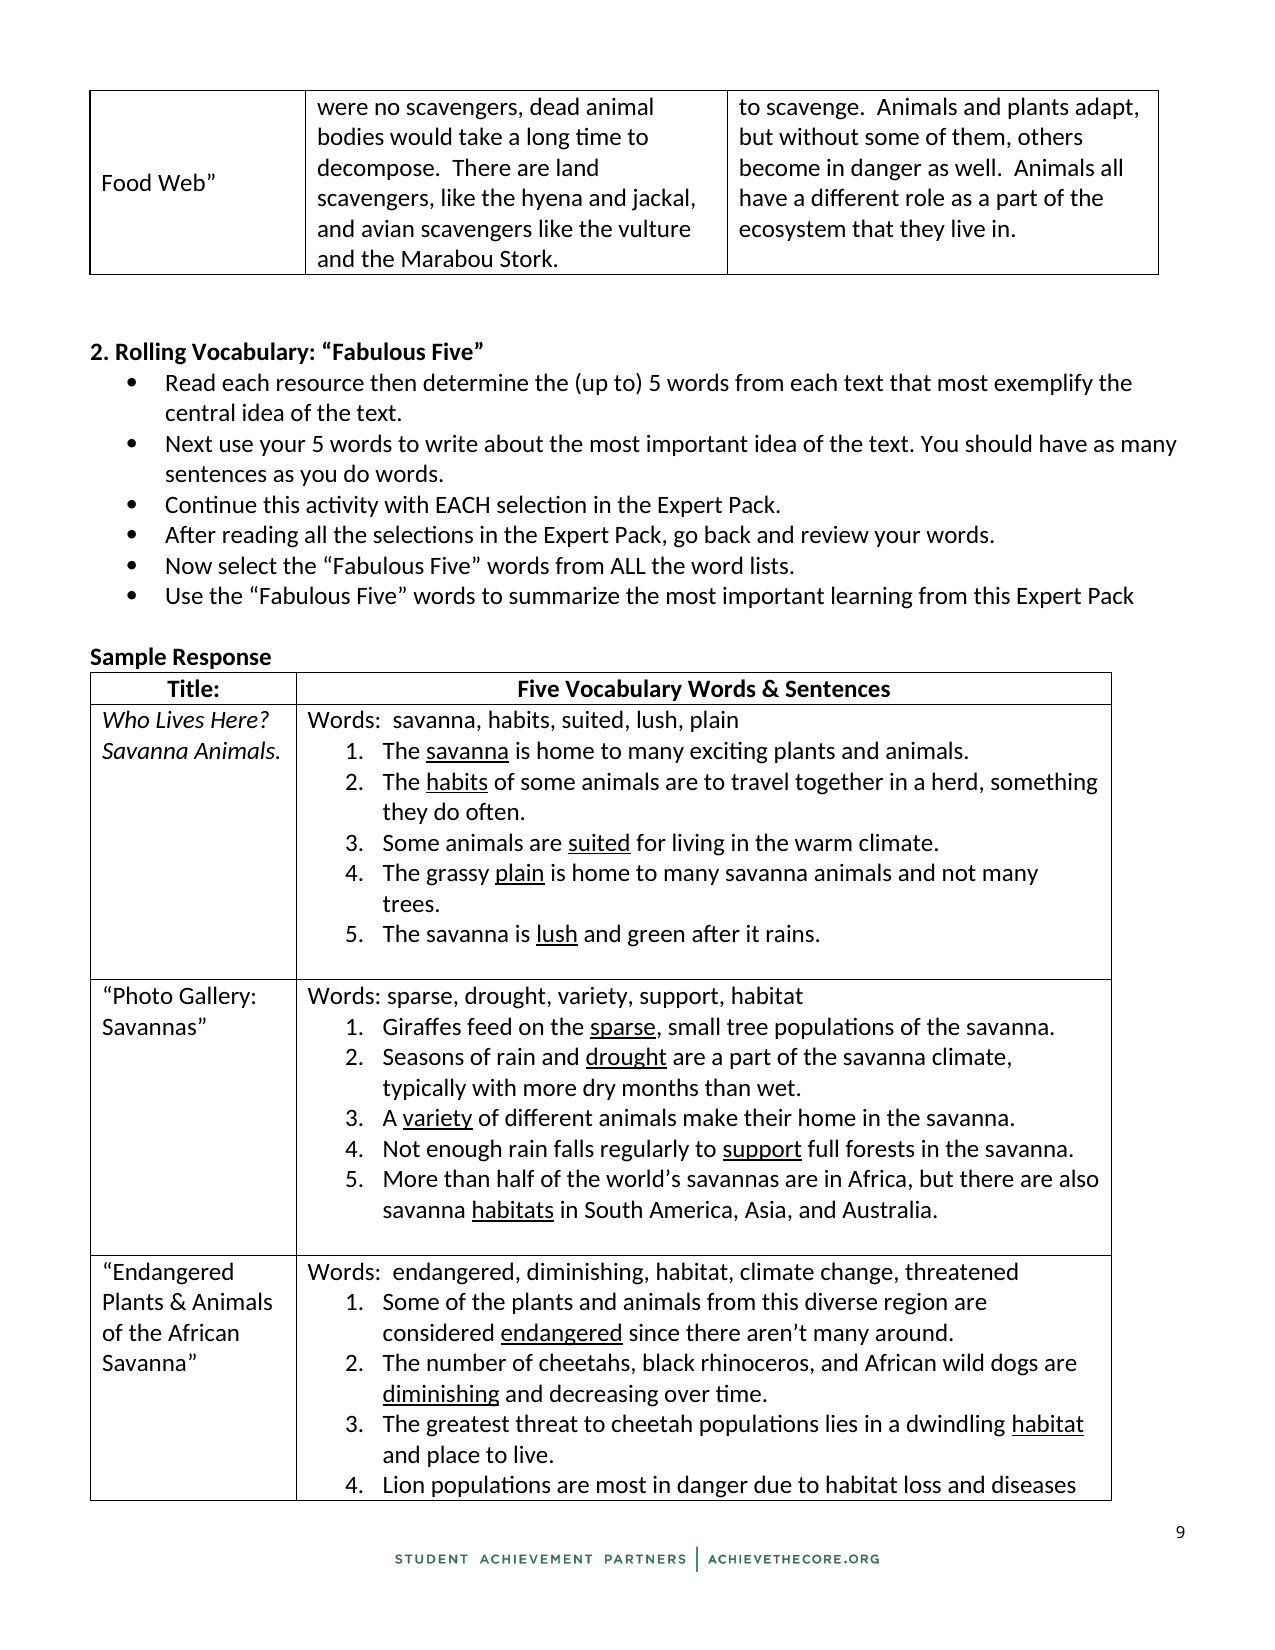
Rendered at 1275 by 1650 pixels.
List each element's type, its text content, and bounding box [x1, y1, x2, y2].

list After reading all the selections in the Expert Pack, go back and review your words. [127, 519, 1185, 550]
table_cell Who Lives Here? Savanna Animals. [91, 705, 296, 979]
table_header Title: [91, 673, 296, 703]
text Sample Response [90, 641, 1185, 672]
list Read each resource then determine the (up to) 5 words from each text that most exemplify the central idea of the text. [127, 367, 1185, 428]
list Next use your 5 words to write about the most important idea of the text. You should have as many sentences as you do words. [127, 428, 1185, 489]
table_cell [91, 91, 305, 274]
list Now select the “Fabulous Five” words from ALL the word lists. [127, 550, 1185, 580]
table_cell Words: savanna, habits, suited, lush, plain The savanna is home to many exciting plants and animals. The habits of some animals are to travel together in a herd, something they do often. Some animals are suited for living in the warm climate. The grassy plain is home to many savanna animals and not many trees. The savanna is lush and green after it rains. [297, 705, 1111, 979]
table_cell Words: sparse, drought, variety, support, habitat Giraffes feed on the sparse, small tree populations of the savanna. Seasons of rain and drought are a part of the savanna climate, typically with more dry months than wet. A variety of different animals make their home in the savanna. Not enough rain falls regularly to support full forests in the savanna. More than half of the world’s savannas are in Africa, but there are also savanna habitats in South America, Asia, and Australia. [297, 980, 1111, 1255]
text 2. Rolling Vocabulary: “Fabulous Five” [90, 336, 1185, 367]
table_header Five Vocabulary Words & Sentences [297, 673, 1111, 703]
list Use the “Fabulous Five” words to summarize the most important learning from this Expert Pack [127, 580, 1185, 611]
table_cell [306, 91, 727, 274]
list Continue this activity with EACH selection in the Expert Pack. [127, 489, 1185, 519]
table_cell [728, 91, 1158, 274]
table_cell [91, 1256, 296, 1500]
picture [384, 1543, 892, 1575]
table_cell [297, 1256, 1111, 1500]
table_cell “Photo Gallery: Savannas” [91, 980, 296, 1255]
